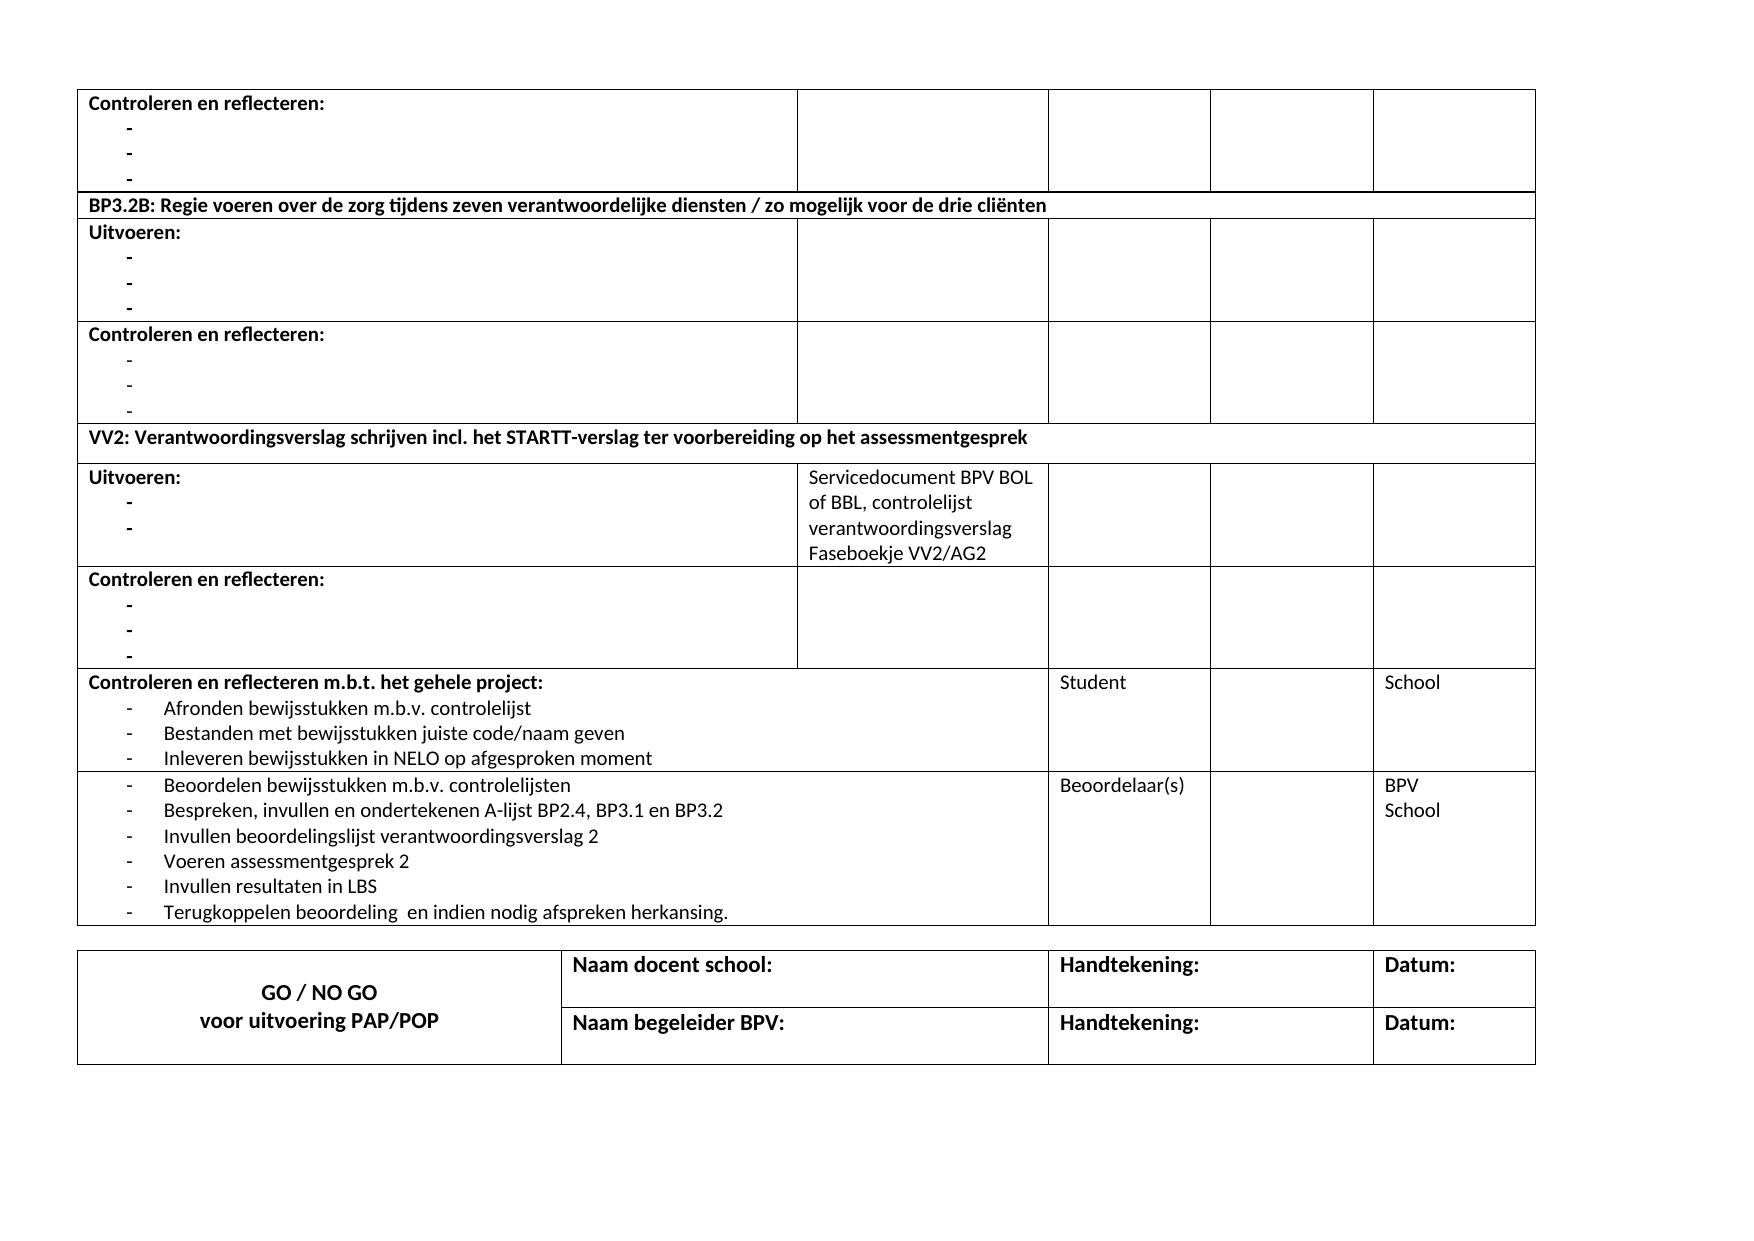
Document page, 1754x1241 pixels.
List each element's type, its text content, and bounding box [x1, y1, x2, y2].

table_cell Servicedocument BPV BOL of BBL, controlelijst verantwoordingsverslag Faseboekje VV2/AG2 [798, 464, 1048, 566]
table_cell Student [1049, 669, 1210, 771]
table_cell School [1374, 669, 1535, 771]
table_cell [1211, 219, 1373, 321]
table_cell [1374, 322, 1535, 423]
table_cell [1374, 90, 1535, 191]
table_cell VV2: Verantwoordingsverslag schrijven incl. het STARTT-verslag ter voorbereiding op het assessmentgesprek [78, 424, 1535, 463]
table_cell Controleren en reflecteren: [78, 90, 797, 191]
table_cell [1049, 567, 1210, 668]
table_cell [1211, 567, 1373, 668]
table_cell [798, 90, 1048, 191]
table_cell Uitvoeren: [78, 219, 797, 321]
table_cell [1211, 90, 1373, 191]
table_cell Controleren en reflecteren: [78, 567, 797, 668]
table_cell [1049, 322, 1210, 423]
table_cell [1211, 322, 1373, 423]
table_cell Datum: [1374, 1008, 1535, 1064]
table_header Naam docent school: [562, 951, 1048, 1007]
table_cell [1211, 772, 1373, 924]
table_cell [1374, 219, 1535, 321]
table_cell Uitvoeren: [78, 464, 797, 566]
table_cell [1049, 464, 1210, 566]
table_cell [1049, 90, 1210, 191]
table_cell Beoordelen bewijsstukken m.b.v. controlelijsten Bespreken, invullen en ondertekenen A-lijst BP2.4, BP3.1 en BP3.2 Invullen beoordelingslijst verantwoordingsverslag 2 Voeren assessmentgesprek 2 Invullen resultaten in LBS Terugkoppelen beoordeling en indien nodig afspreken herkansing. [78, 772, 1048, 924]
table_cell Controleren en reflecteren: [78, 322, 797, 423]
table_cell Controleren en reflecteren m.b.t. het gehele project: Afronden bewijsstukken m.b.v. controlelijst Bestanden met bewijsstukken juiste code/naam geven Inleveren bewijsstukken in NELO op afgesproken moment [78, 669, 1048, 771]
table_cell Naam begeleider BPV: [562, 1008, 1048, 1064]
table_cell BPV School [1374, 772, 1535, 924]
table_header Datum: [1374, 951, 1535, 1007]
table_header GO / NO GO voor uitvoering PAP/POP [78, 951, 561, 1064]
table_cell [1374, 464, 1535, 566]
table_cell Beoordelaar(s) [1049, 772, 1210, 924]
table_cell Handtekening: [1049, 1008, 1373, 1064]
table_cell [1049, 219, 1210, 321]
table_cell [1374, 567, 1535, 668]
table_header Handtekening: [1049, 951, 1373, 1007]
table_cell [1211, 669, 1373, 771]
table_cell [798, 567, 1048, 668]
table_cell BP3.2B: Regie voeren over de zorg tijdens zeven verantwoordelijke diensten / zo mogelijk voor de drie cliënten [78, 193, 1535, 218]
table_cell [1211, 464, 1373, 566]
table_cell [798, 322, 1048, 423]
table_cell [798, 219, 1048, 321]
